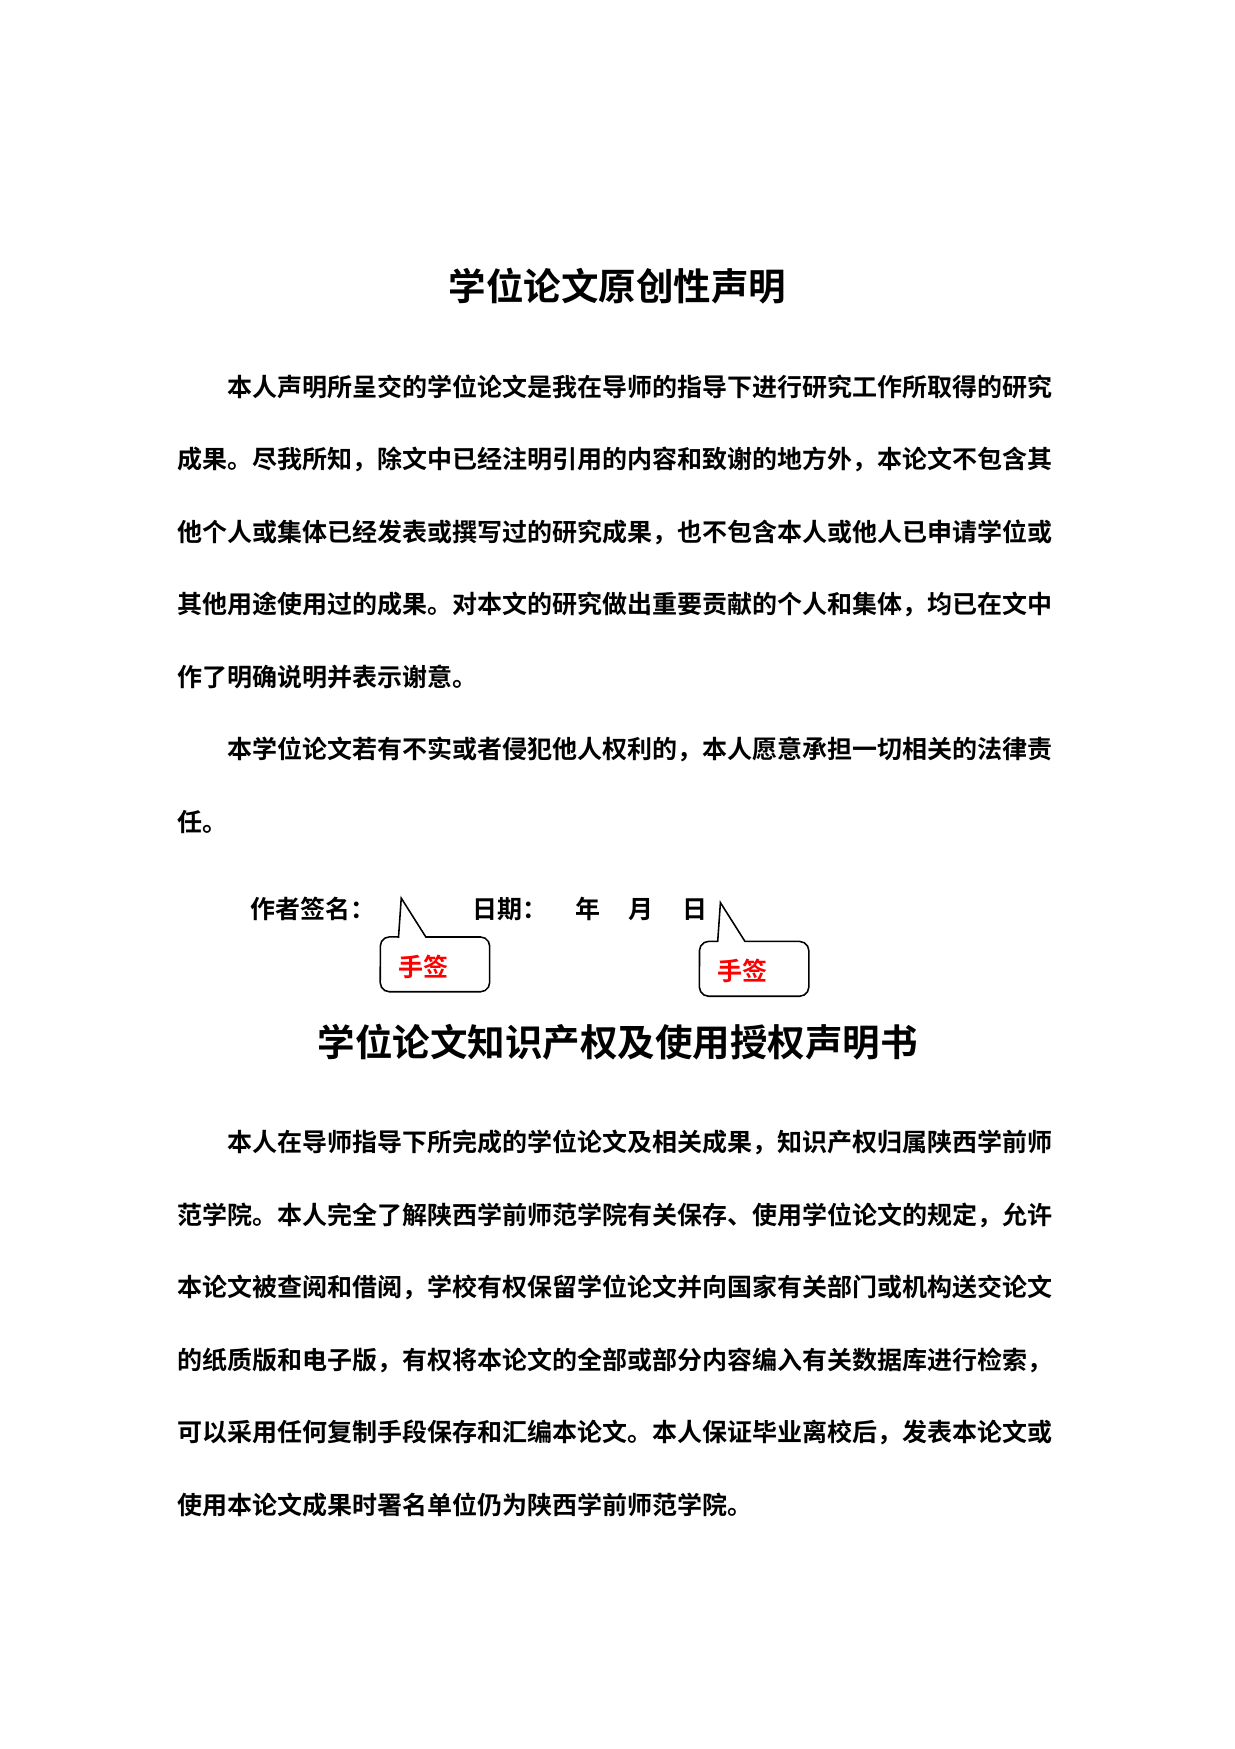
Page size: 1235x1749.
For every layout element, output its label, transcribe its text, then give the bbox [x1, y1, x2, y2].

text 作者签名： 日期： 年 月 日 [177, 875, 1057, 929]
text 学位论文知识产权及使用授权声明书 [177, 1012, 1057, 1067]
text 本学位论文若有不实或者侵犯他人权利的，本人愿意承担一切相关的法律责任。 [177, 730, 1057, 838]
text 学位论文原创性声明 [177, 257, 1057, 311]
text 本人在导师指导下所完成的学位论文及相关成果，知识产权归属陕西学前师范学院。本人完全了解陕西学前师范学院有关保存、使用学位论文的规定，允许本论文被查阅和借阅，学校有权保留学位论文并向国家有关部门或机构送交论文的纸质版和电子版，有权将本论文的全部或部分内容编入有关数据库进行检索，可以采用任何复制手段保存和汇编本论文。本人保证毕业离校后，发表本论文或使用本论文成果时署名单位仍为陕西学前师范学院。 [177, 1123, 1057, 1522]
text 本人声明所呈交的学位论文是我在导师的指导下进行研究工作所取得的研究成果。尽我所知，除文中已经注明引用的内容和致谢的地方外，本论文不包含其他个人或集体已经发表或撰写过的研究成果，也不包含本人或他人已申请学位或其他用途使用过的成果。对本文的研究做出重要贡献的个人和集体，均已在文中作了明确说明并表示谢意。 [177, 367, 1057, 693]
